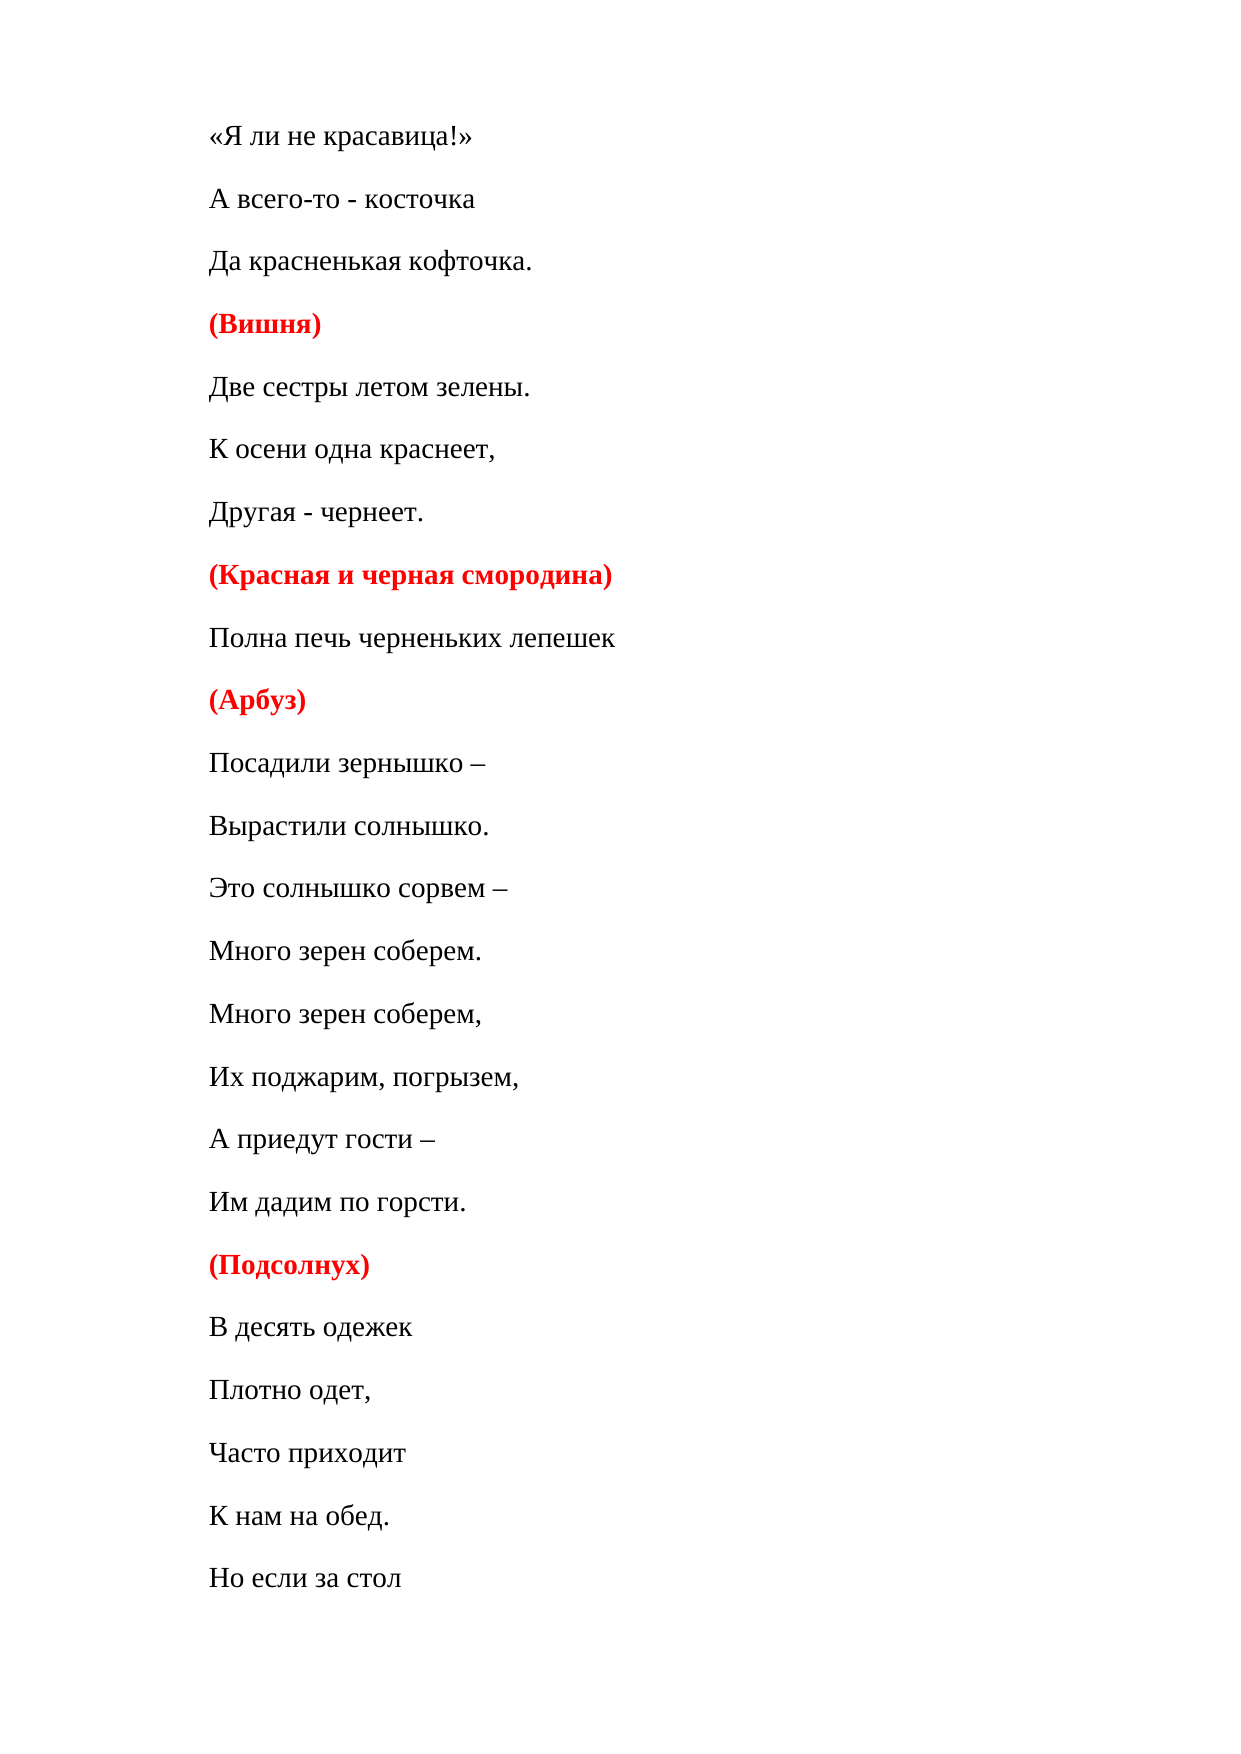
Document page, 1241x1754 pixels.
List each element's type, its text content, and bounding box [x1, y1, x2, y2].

text Их поджарим, погрызем, [177, 1059, 1152, 1092]
text Да красненькая кофточка. [177, 243, 1152, 277]
text К осени одна краснеет, [177, 432, 1152, 465]
text Это солнышко сорвем – [177, 871, 1152, 904]
text (Арбуз) [177, 682, 1152, 716]
text Полна печь черненьких лепешек [177, 620, 1152, 653]
text Плотно одет, [177, 1372, 1152, 1406]
text А всего-то - косточка [177, 181, 1152, 214]
text Много зерен соберем. [177, 933, 1152, 967]
text Две сестры летом зелены. [177, 369, 1152, 402]
text А приедут гости – [177, 1121, 1152, 1155]
text Вырастили солнышко. [177, 808, 1152, 841]
text (Вишня) [177, 306, 1152, 340]
text Много зерен соберем, [177, 996, 1152, 1029]
text «Я ли не красавица!» [177, 118, 1152, 152]
text Другая - чернеет. [177, 494, 1152, 528]
text (Подсолнух) [177, 1247, 1152, 1280]
text (Красная и черная смородина) [177, 557, 1152, 591]
text Часто приходит [177, 1435, 1152, 1468]
text Посадили зернышко – [177, 745, 1152, 779]
text К нам на обед. [177, 1498, 1152, 1531]
text Но если за стол [177, 1560, 1152, 1594]
text Им дадим по горсти. [177, 1184, 1152, 1218]
text В десять одежек [177, 1309, 1152, 1343]
